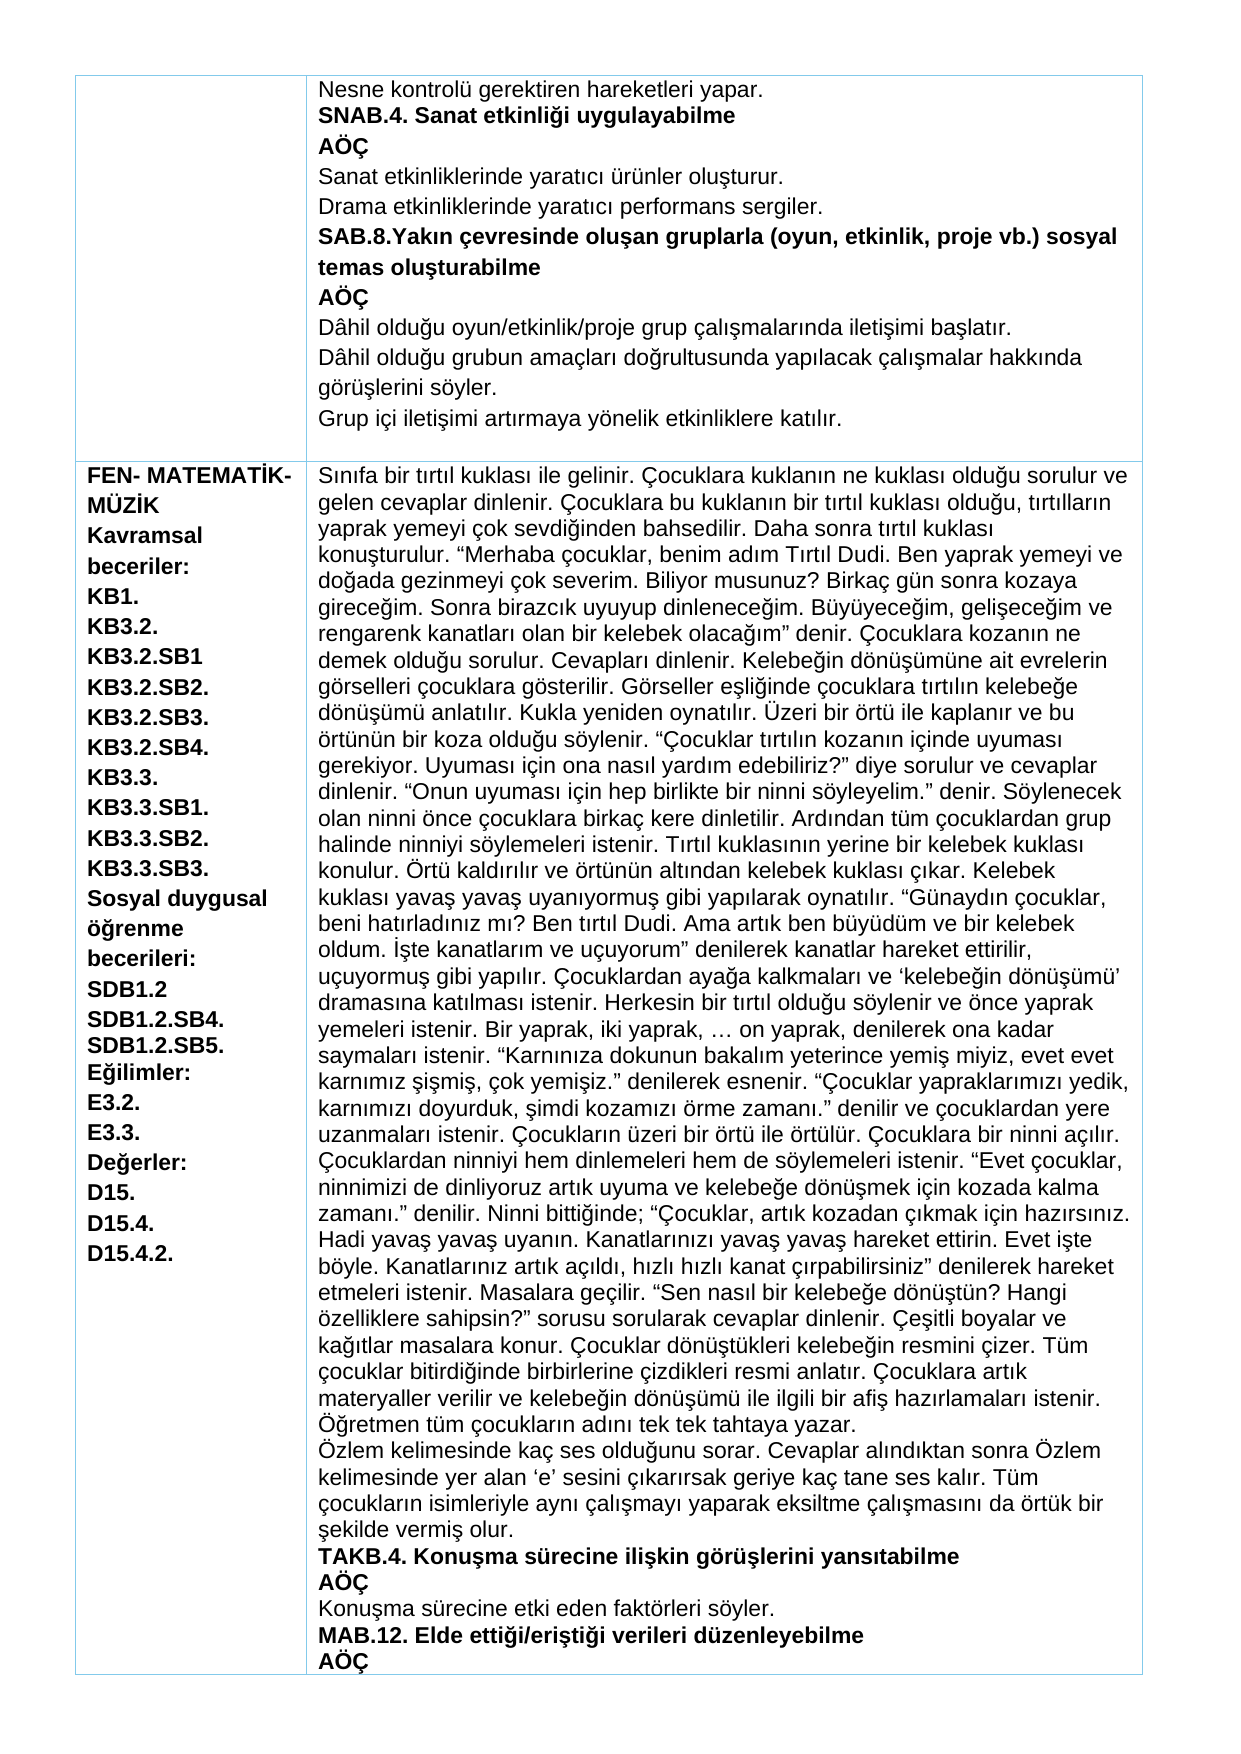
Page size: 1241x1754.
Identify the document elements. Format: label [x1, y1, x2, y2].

table_cell [307, 76, 1142, 461]
table_cell [76, 462, 306, 1674]
table_cell [76, 76, 306, 461]
table_cell [307, 462, 1142, 1674]
